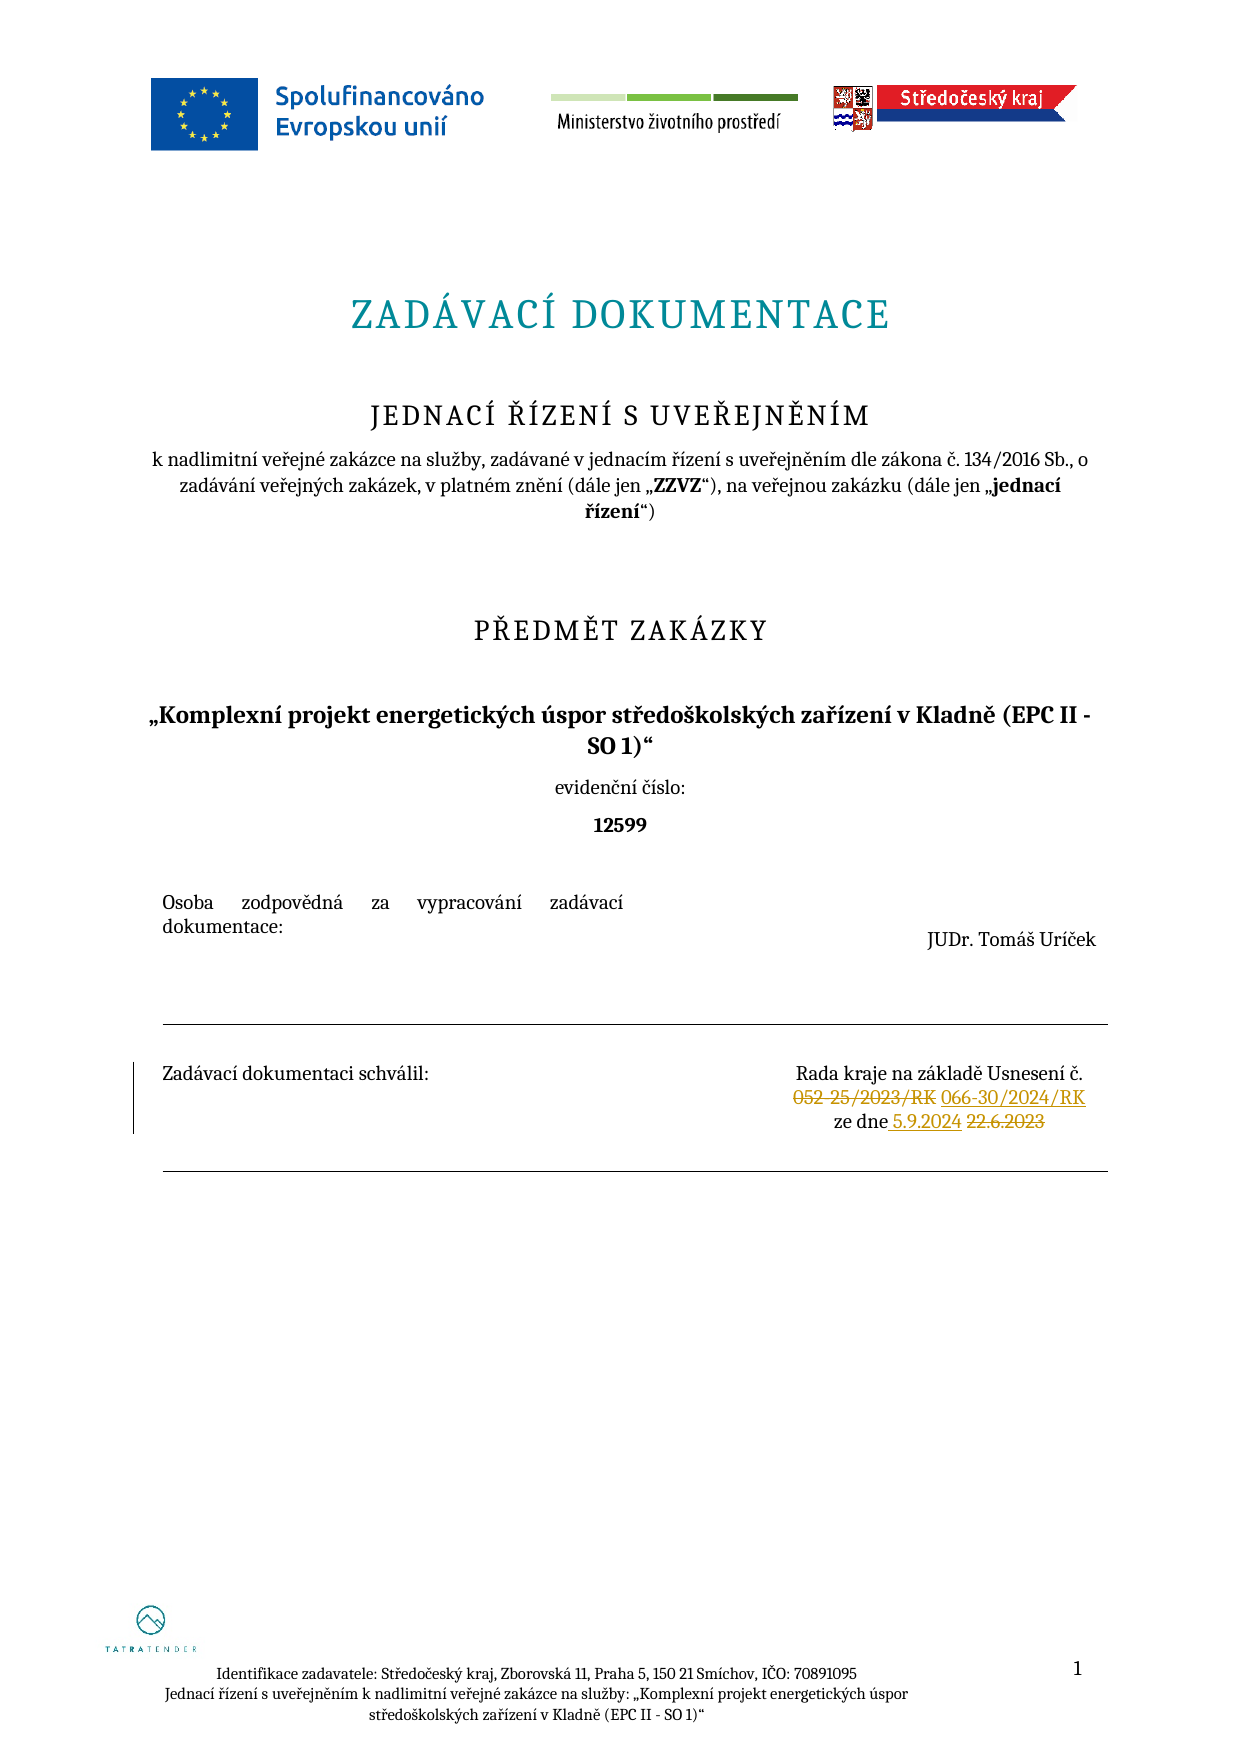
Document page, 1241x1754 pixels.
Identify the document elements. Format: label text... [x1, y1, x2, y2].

table_header Osoba zodpovědná za vypracování zadávací dokumentace: [163, 891, 634, 1024]
text pŘedmĚt zakázky [148, 614, 1093, 648]
text jednací řízení s uveřejněním [148, 399, 1093, 432]
text evidenční číslo: [148, 776, 1093, 800]
picture [84, 1582, 217, 1676]
table_header JUDr. Tomáš Uríček [635, 891, 1107, 1024]
text ZADÁVACÍ DOKUMENTACE [148, 291, 1093, 339]
text k nadlimitní veřejné zakázce na služby, zadávané v jednacím řízení s uveřejněním dle zákona č. 134/2016 Sb., o zadávání veřejných zakázek, v platném znění (dále jen „ZZVZ“), na veřejnou zakázku (dále jen „jednací řízení“) [148, 448, 1093, 523]
text 12599 [148, 814, 1093, 838]
picture [148, 76, 1093, 151]
table_cell Rada kraje na základě Usnesení č. ze dne [635, 1025, 1107, 1171]
table_cell Zadávací dokumentaci schválil: [163, 1025, 634, 1171]
text „Komplexní projekt energetických úspor středoškolských zařízení v Kladně (EPC II - SO 1)“ [148, 701, 1093, 761]
